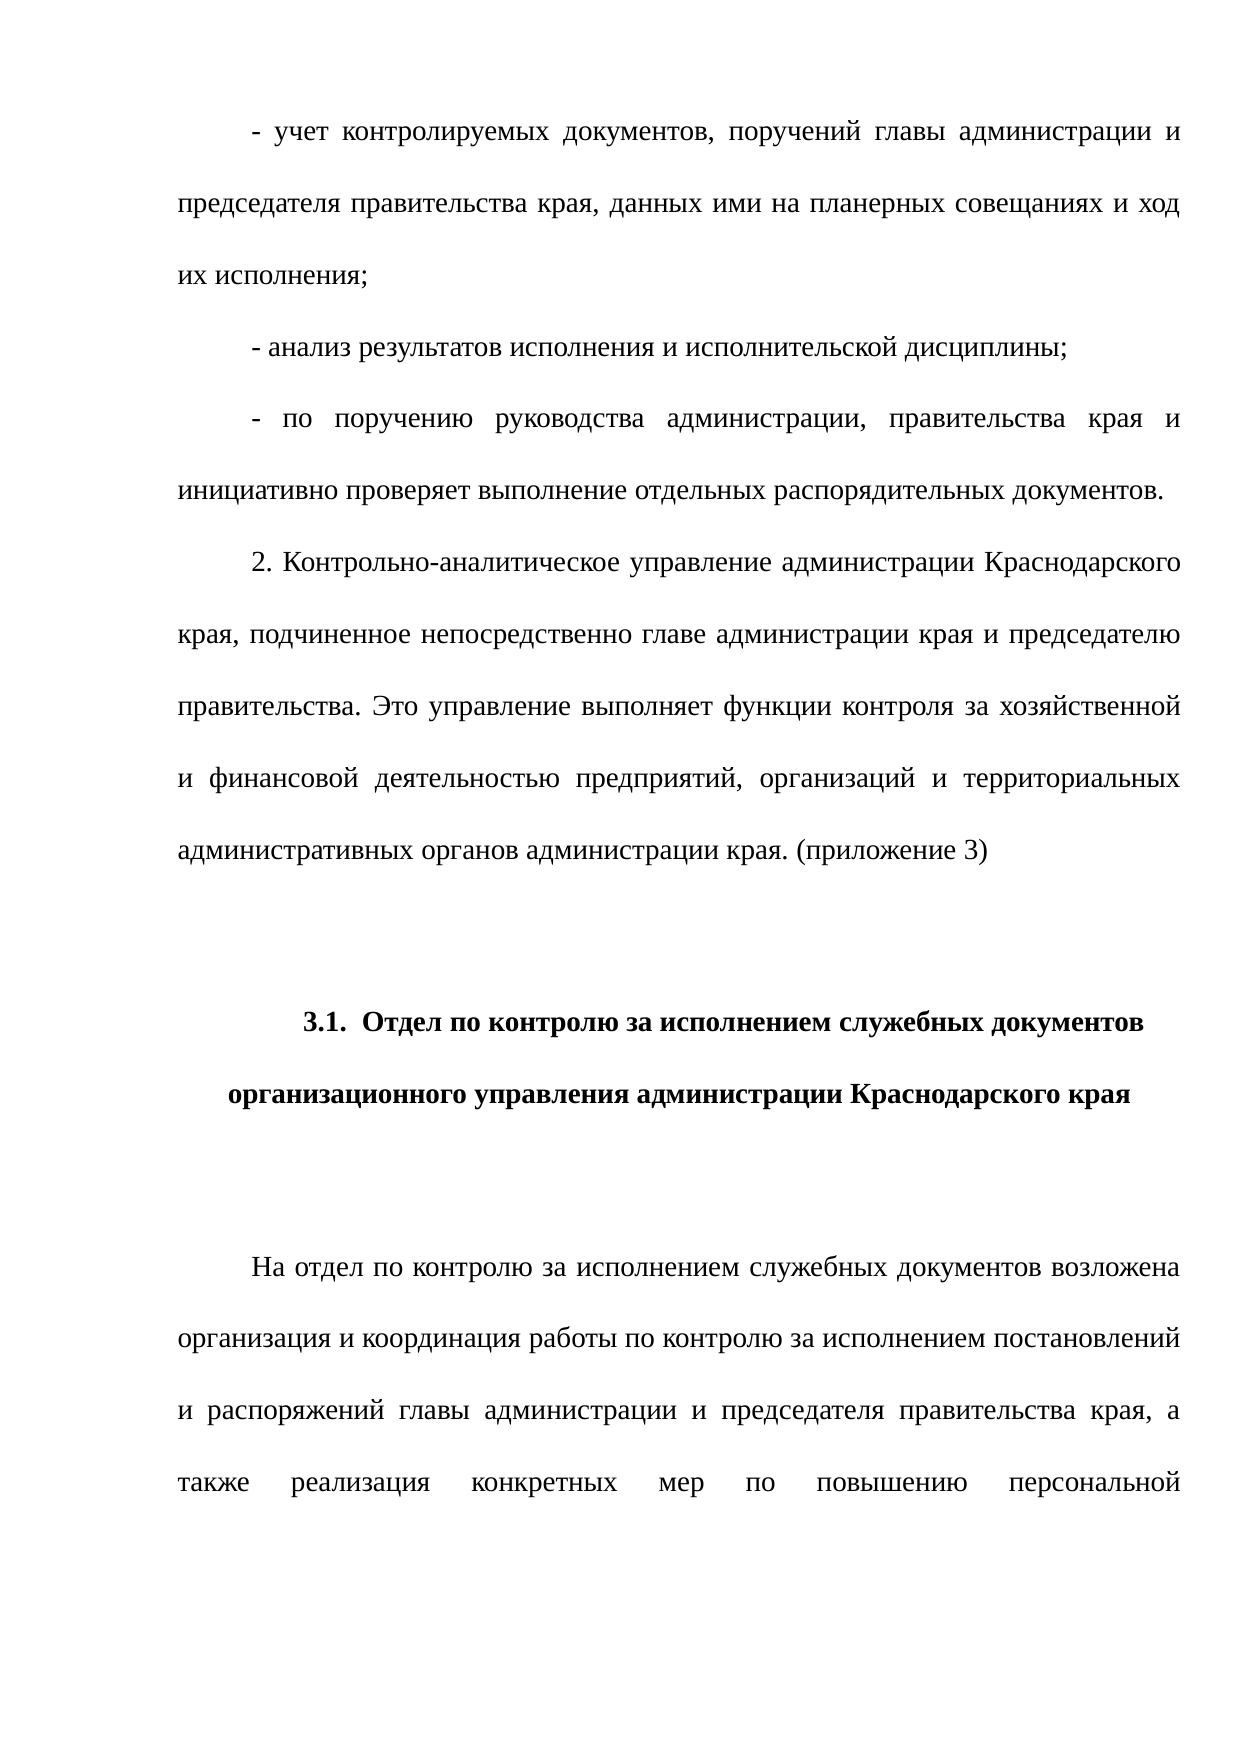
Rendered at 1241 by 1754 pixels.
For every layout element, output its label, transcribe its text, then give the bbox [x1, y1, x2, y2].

text 2. Контрольно-аналитическое управление администрации Краснодарского края, подчиненное непосредственно главе администрации края и председателю правительства. Это управление выполняет функции контроля за хозяйственной и финансовой деятельностью предприятий, организаций и территориальных административных органов администрации края. (приложение 3) [177, 530, 1181, 866]
text 3.1. Отдел по контролю за исполнением служебных документов организационного управления администрации Краснодарского края [177, 990, 1181, 1110]
text - по поручению руководства администрации, правительства края и инициативно проверяет выполнение отдельных распорядительных документов. [177, 387, 1181, 506]
text - анализ результатов исполнения и исполнительской дисциплины; [177, 315, 1181, 363]
text - учет контролируемых документов, поручений главы администрации и председателя правительства края, данных ими на планерных совещаниях и ход их исполнения; [177, 99, 1181, 291]
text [177, 1235, 1181, 1498]
